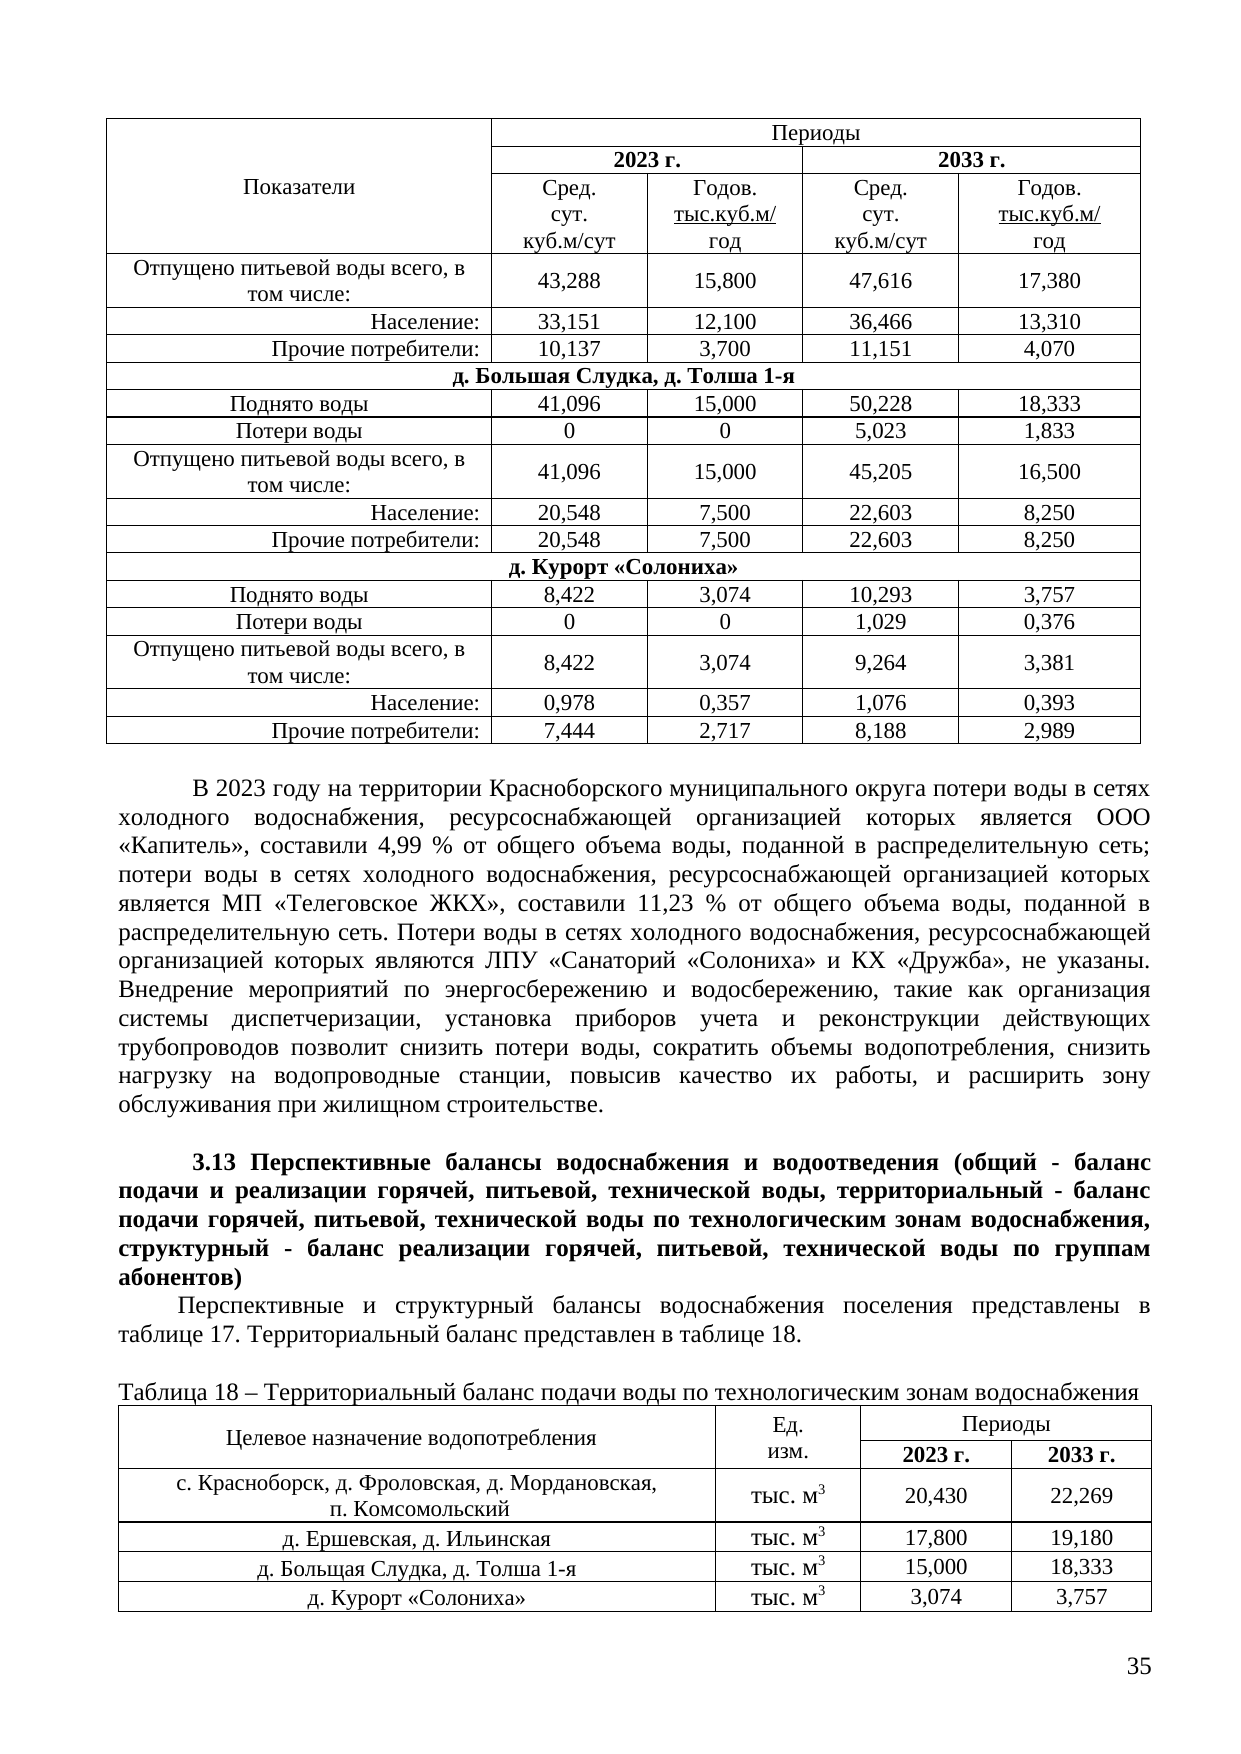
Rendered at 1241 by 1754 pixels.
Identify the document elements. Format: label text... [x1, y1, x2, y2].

table_cell 47,616 [803, 254, 958, 307]
table_cell д. Курорт «Солониха» [119, 1582, 715, 1611]
table_cell 2033 г. [803, 147, 1140, 173]
table_cell 22,603 [803, 526, 958, 552]
table_cell тыс. м3 [716, 1523, 860, 1551]
table_header Ед. изм. [716, 1406, 860, 1468]
table_cell 0 [648, 608, 802, 634]
table_cell 7,500 [648, 499, 802, 525]
table_cell 9,264 [803, 636, 958, 688]
table_cell 8,250 [959, 499, 1140, 525]
table_cell Население: [107, 499, 491, 525]
table_cell 0,393 [959, 689, 1140, 716]
table_cell 1,029 [803, 608, 958, 634]
table_cell 3,381 [959, 636, 1140, 688]
text В 2023 году на территории Красноборского муниципального округа потери воды в сетях холодного водоснабжения, ресурсоснабжающей организацией которых является ООО «Капитель», составили 4,99 % от общего объема воды, поданной в распределительную сеть; потери воды в сетях холодного водоснабжения, ресурсоснабжающей организацией которых является МП «Телеговское ЖКХ», составили 11,23 % от общего объема воды, поданной в распределительную сеть. Потери воды в сетях холодного водоснабжения, ресурсоснабжающей организацией которых являются ЛПУ «Санаторий «Солониха» и КХ «Дружба», не указаны. Внедрение мероприятий по энергосбережению и водосбережению, такие как организация системы диспетчеризации, установка приборов учета и реконструкции действующих трубопроводов позволит снизить потери воды, сократить объемы водопотребления, снизить нагрузку на водопроводные станции, повысив качество их работы, и расширить зону обслуживания при жилищном строительстве. [118, 773, 1152, 1118]
table_cell 50,228 [803, 390, 958, 416]
table_cell 8,250 [959, 526, 1140, 552]
table_cell 3,074 [861, 1582, 1011, 1611]
table_cell 5,023 [803, 418, 958, 444]
table_cell 20,548 [492, 499, 647, 525]
table_cell с. Красноборск, д. Фроловская, д. Мордановская, п. Комсомольский [119, 1469, 715, 1521]
table_cell 17,800 [861, 1523, 1011, 1551]
text Таблица 18 – Территориальный баланс подачи воды по технологическим зонам водоснабжения [118, 1377, 1152, 1405]
table_cell Годов. тыс.куб.м/ год [959, 174, 1140, 253]
table_cell 12,100 [648, 308, 802, 334]
table_cell 3,757 [959, 581, 1140, 607]
table_cell 15,000 [861, 1552, 1011, 1581]
table_cell 36,466 [803, 308, 958, 334]
table_cell 1,076 [803, 689, 958, 716]
table_cell тыс. м3 [716, 1582, 860, 1611]
table_cell 16,500 [959, 445, 1140, 497]
table_cell 10,137 [492, 335, 647, 362]
table_cell 7,500 [648, 526, 802, 552]
table_cell 7,444 [492, 717, 647, 743]
table_cell 3,074 [648, 581, 802, 607]
table_cell Отпущено питьевой воды всего, в том числе: [107, 445, 491, 497]
table_cell 1,833 [959, 418, 1140, 444]
table_cell Сред. сут. куб.м/сут [492, 174, 647, 253]
table_cell Отпущено питьевой воды всего, в том числе: [107, 254, 491, 307]
table_cell 4,070 [959, 335, 1140, 362]
table_cell Население: [107, 689, 491, 716]
table_cell Потери воды [107, 418, 491, 444]
table_header Периоды [492, 119, 1140, 146]
table_cell д. Большая Слудка, д. Толша 1-я [107, 363, 1140, 389]
table_cell Поднято воды [107, 581, 491, 607]
table_cell 19,180 [1012, 1523, 1151, 1551]
table_cell Сред. сут. куб.м/сут [803, 174, 958, 253]
table_cell 22,269 [1012, 1469, 1151, 1521]
table_cell 18,333 [1012, 1552, 1151, 1581]
table_cell тыс. м3 [716, 1469, 860, 1521]
table_cell Население: [107, 308, 491, 334]
table_cell 33,151 [492, 308, 647, 334]
table_cell 3,700 [648, 335, 802, 362]
table_cell 8,188 [803, 717, 958, 743]
table_cell Потери воды [107, 608, 491, 634]
table_cell 45,205 [803, 445, 958, 497]
table_cell 2,717 [648, 717, 802, 743]
table_cell д. Ершевская, д. Ильинская [119, 1523, 715, 1551]
table_cell тыс. м3 [716, 1552, 860, 1581]
table_cell 15,800 [648, 254, 802, 307]
table_cell 0 [492, 608, 647, 634]
table_cell 41,096 [492, 390, 647, 416]
table_cell 22,603 [803, 499, 958, 525]
table_cell 0,357 [648, 689, 802, 716]
table_cell 3,757 [1012, 1582, 1151, 1611]
table_cell 2033 г. [1012, 1441, 1151, 1468]
table_cell 13,310 [959, 308, 1140, 334]
table_cell Прочие потребители: [107, 526, 491, 552]
table_cell Прочие потребители: [107, 717, 491, 743]
table_header Целевое назначение водопотребления [119, 1406, 715, 1468]
table_cell 0,376 [959, 608, 1140, 634]
table_cell 15,000 [648, 445, 802, 497]
table_cell 17,380 [959, 254, 1140, 307]
table_cell 3,074 [648, 636, 802, 688]
table_cell 8,422 [492, 581, 647, 607]
table_cell 0 [648, 418, 802, 444]
table_cell 20,430 [861, 1469, 1011, 1521]
table_cell 2023 г. [861, 1441, 1011, 1468]
text Перспективные и структурный балансы водоснабжения поселения представлены в таблице 17. Территориальный баланс представлен в таблице 18. [118, 1290, 1152, 1348]
table_cell 0,978 [492, 689, 647, 716]
table_cell 0 [492, 418, 647, 444]
subtitle 3.13 Перспективные балансы водоснабжения и водоотведения (общий - баланс подачи и реализации горячей, питьевой, технической воды, территориальный - баланс подачи горячей, питьевой, технической воды по технологическим зонам водоснабжения, структурный - баланс реализации горячей, питьевой, технической воды по группам абонентов) [118, 1147, 1152, 1290]
table_cell Поднято воды [107, 390, 491, 416]
table_cell д. Курорт «Солониха» [107, 553, 1140, 580]
table_cell 41,096 [492, 445, 647, 497]
table_cell 2,989 [959, 717, 1140, 743]
table_cell Годов. тыс.куб.м/ год [648, 174, 802, 253]
table_cell 10,293 [803, 581, 958, 607]
table_cell 8,422 [492, 636, 647, 688]
table_cell д. Больщая Слудка, д. Толша 1-я [119, 1552, 715, 1581]
table_cell 20,548 [492, 526, 647, 552]
table_cell 18,333 [959, 390, 1140, 416]
table_header Периоды [861, 1406, 1151, 1440]
table_header Показатели [107, 119, 491, 253]
table_cell 15,000 [648, 390, 802, 416]
table_cell Отпущено питьевой воды всего, в том числе: [107, 636, 491, 688]
table_cell 11,151 [803, 335, 958, 362]
table_cell 2023 г. [492, 147, 802, 173]
table_cell 43,288 [492, 254, 647, 307]
table_cell Прочие потребители: [107, 335, 491, 362]
